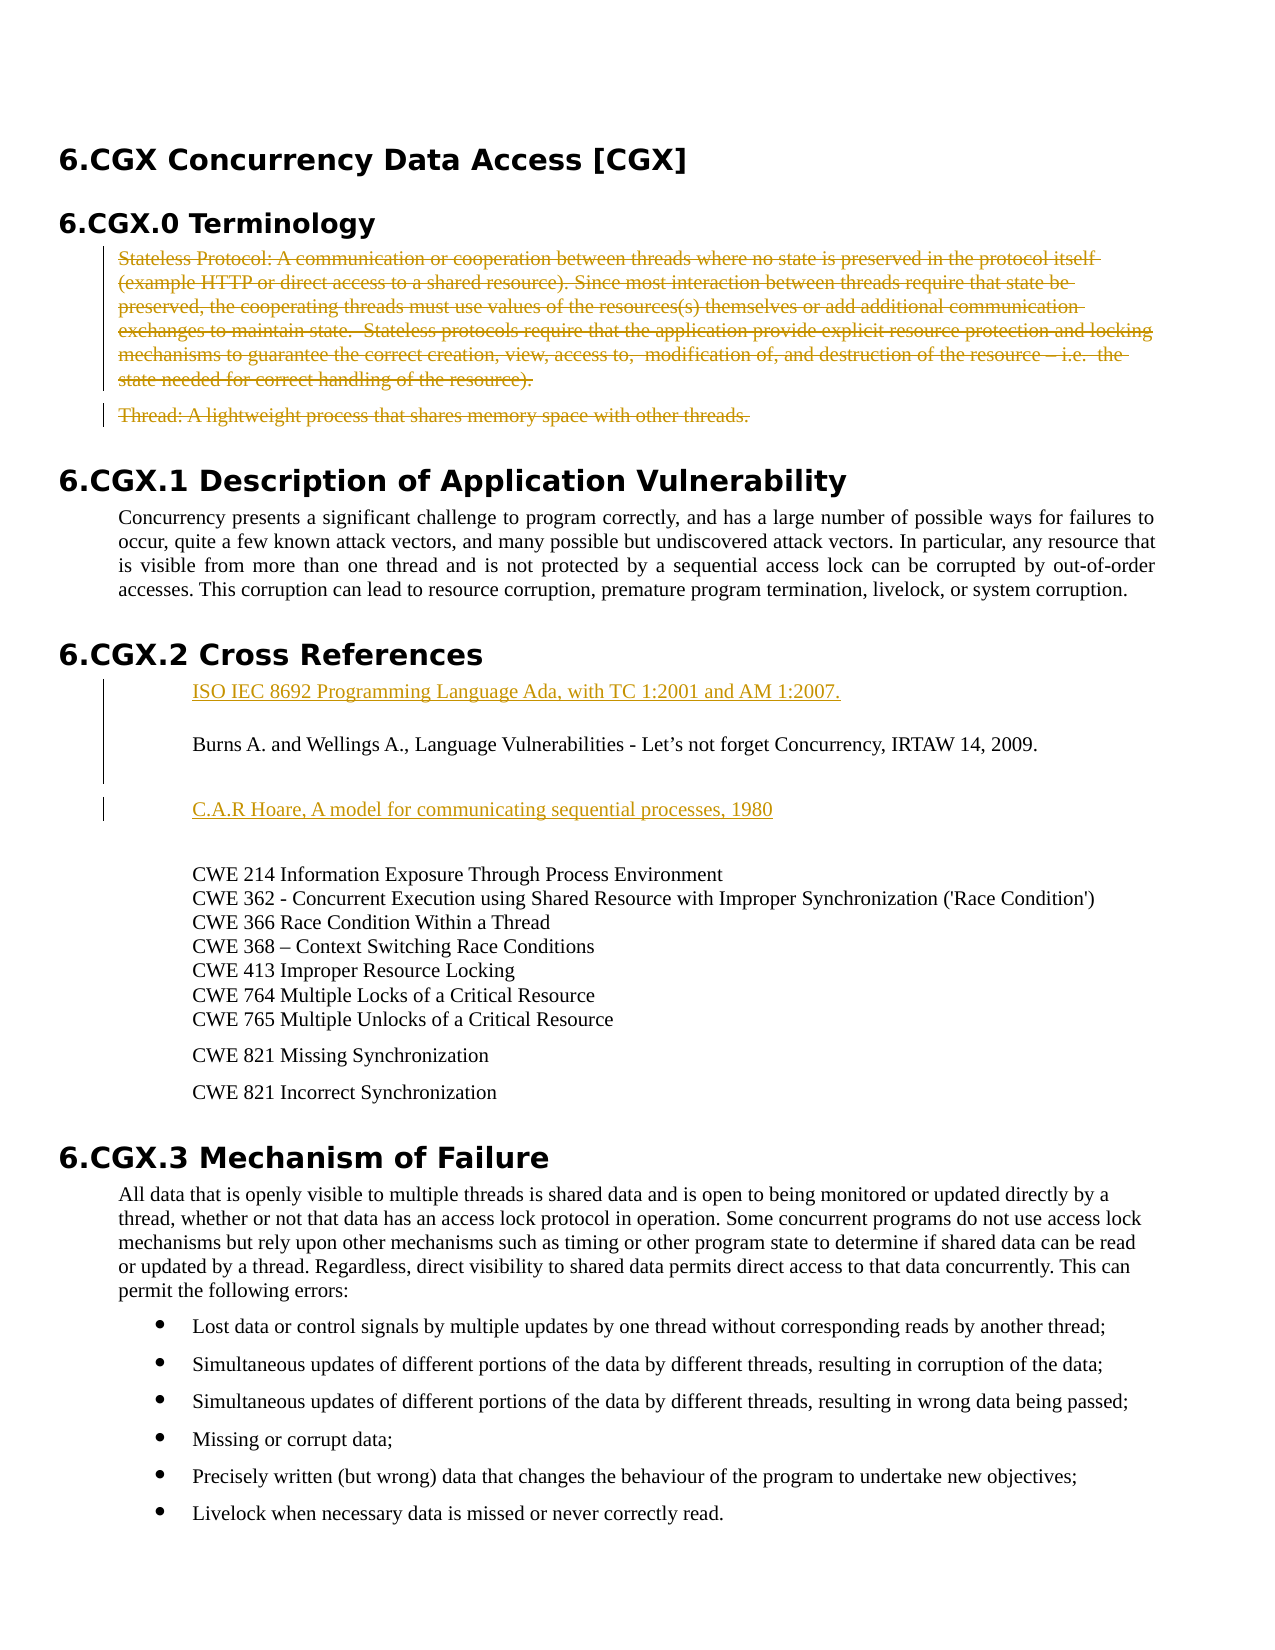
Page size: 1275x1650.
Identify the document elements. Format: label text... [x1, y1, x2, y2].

text All data that is openly visible to multiple threads is shared data and is open to being monitored or updated directly by a thread, whether or not that data has an access lock protocol in operation. Some concurrent programs do not use access lock mechanisms but rely upon other mechanisms such as timing or other program state to determine if shared data can be read or updated by a thread. Regardless, direct visibility to shared data permits direct access to that data concurrently. This can permit the following errors: [118, 1181, 1157, 1302]
subtitle 6.CGX.1 Description of Application Vulnerability [58, 464, 1157, 498]
subtitle 6.CGX.3 Mechanism of Failure [58, 1141, 1157, 1175]
text CWE 821 Incorrect Synchronization [192, 1080, 1157, 1104]
list Simultaneous updates of different portions of the data by different threads, resulting in wrong data being passed; [156, 1389, 1157, 1414]
subtitle 6.CGX.0 Terminology [58, 208, 1157, 240]
list Lost data or control signals by multiple updates by one thread without corresponding reads by another thread; [156, 1314, 1157, 1339]
text CWE 366 Race Condition Within a Thread [192, 910, 1157, 934]
text CWE 765 Multiple Unlocks of a Critical Resource [192, 1007, 1157, 1031]
list Simultaneous updates of different portions of the data by different threads, resulting in corruption of the data; [156, 1352, 1157, 1377]
subtitle 6.CGX Concurrency Data Access [CGX] [58, 143, 1157, 177]
text Concurrency presents a significant challenge to program correctly, and has a large number of possible ways for failures to occur, quite a few known attack vectors, and many possible but undiscovered attack vectors. In particular, any resource that is visible from more than one thread and is not protected by a sequential access lock can be corrupted by out-of-order accesses. This corruption can lead to resource corruption, premature program termination, livelock, or system corruption. [118, 505, 1157, 601]
text CWE 821 Missing Synchronization [192, 1043, 1157, 1067]
list Precisely written (but wrong) data that changes the behaviour of the program to undertake new objectives; [156, 1464, 1157, 1489]
text CWE 764 Multiple Locks of a Critical Resource [192, 982, 1157, 1007]
text CWE 368 – Context Switching Race Conditions [192, 934, 1157, 958]
list Livelock when necessary data is missed or never correctly read. [156, 1501, 1157, 1526]
subtitle 6.CGX.2 Cross References [58, 638, 1157, 672]
text CWE 413 Improper Resource Locking [192, 958, 1157, 982]
list Missing or corrupt data; [156, 1426, 1157, 1451]
text CWE 362 - Concurrent Execution using Shared Resource with Improper Synchronization ('Race Condition') [192, 886, 1157, 910]
text Burns A. and Wellings A., Language Vulnerabilities - Let’s not forget Concurrency, IRTAW 14, 2009. [192, 732, 1157, 756]
text CWE 214 Information Exposure Through Process Environment [192, 862, 1157, 886]
